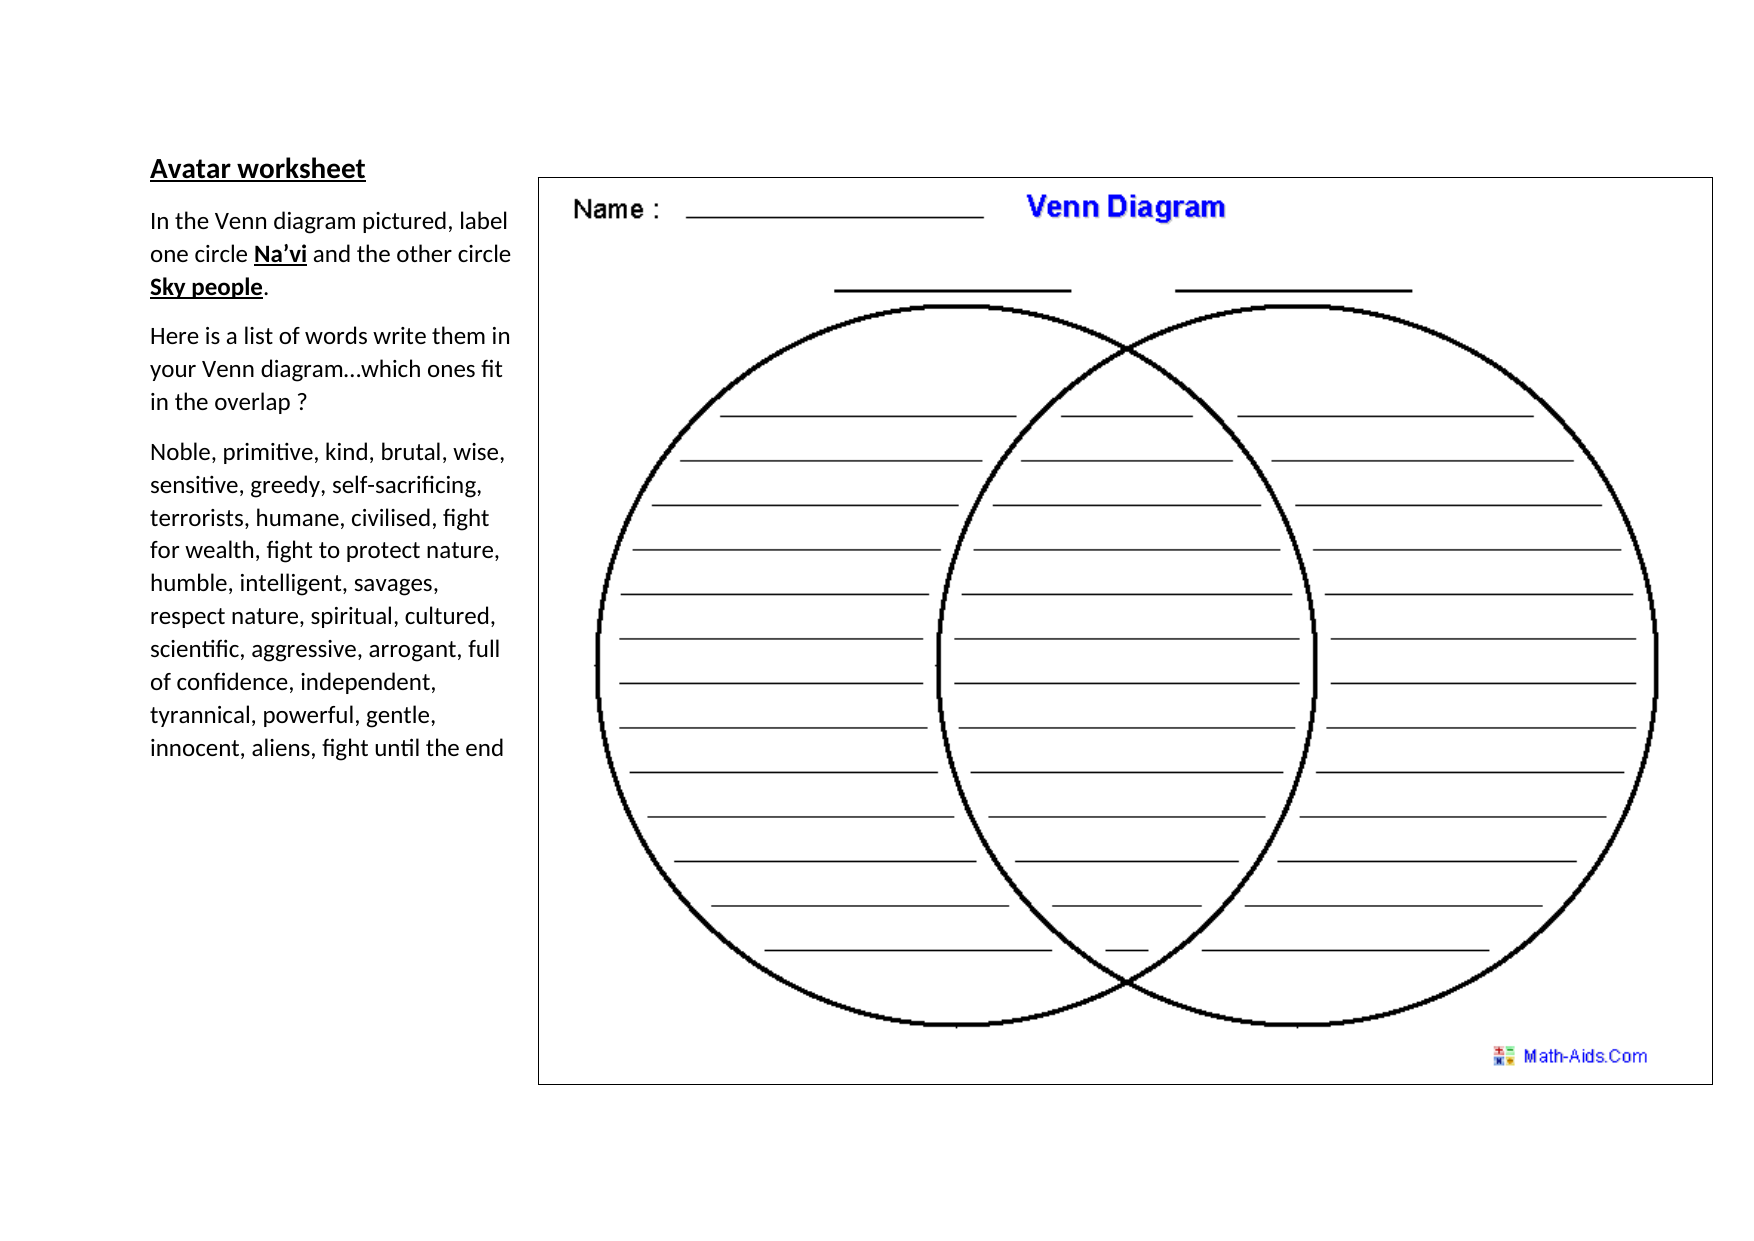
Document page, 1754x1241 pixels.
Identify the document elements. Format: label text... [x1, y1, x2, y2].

text Noble, primitive, kind, brutal, wise, sensitive, greedy, self-sacrificing, terrorists, humane, civilised, fight for wealth, fight to protect nature, humble, intelligent, savages, respect nature, spiritual, cultured, scientific, aggressive, arrogant, full of confidence, independent, tyrannical, powerful, gentle, innocent, aliens, fight until the end [150, 436, 537, 763]
text Here is a list of words write them in your Venn diagram…which ones fit in the overlap ? [150, 321, 537, 417]
picture [539, 178, 1712, 1084]
text In the Venn diagram pictured, label one circle Na’vi and the other circle Sky people. [150, 205, 537, 301]
